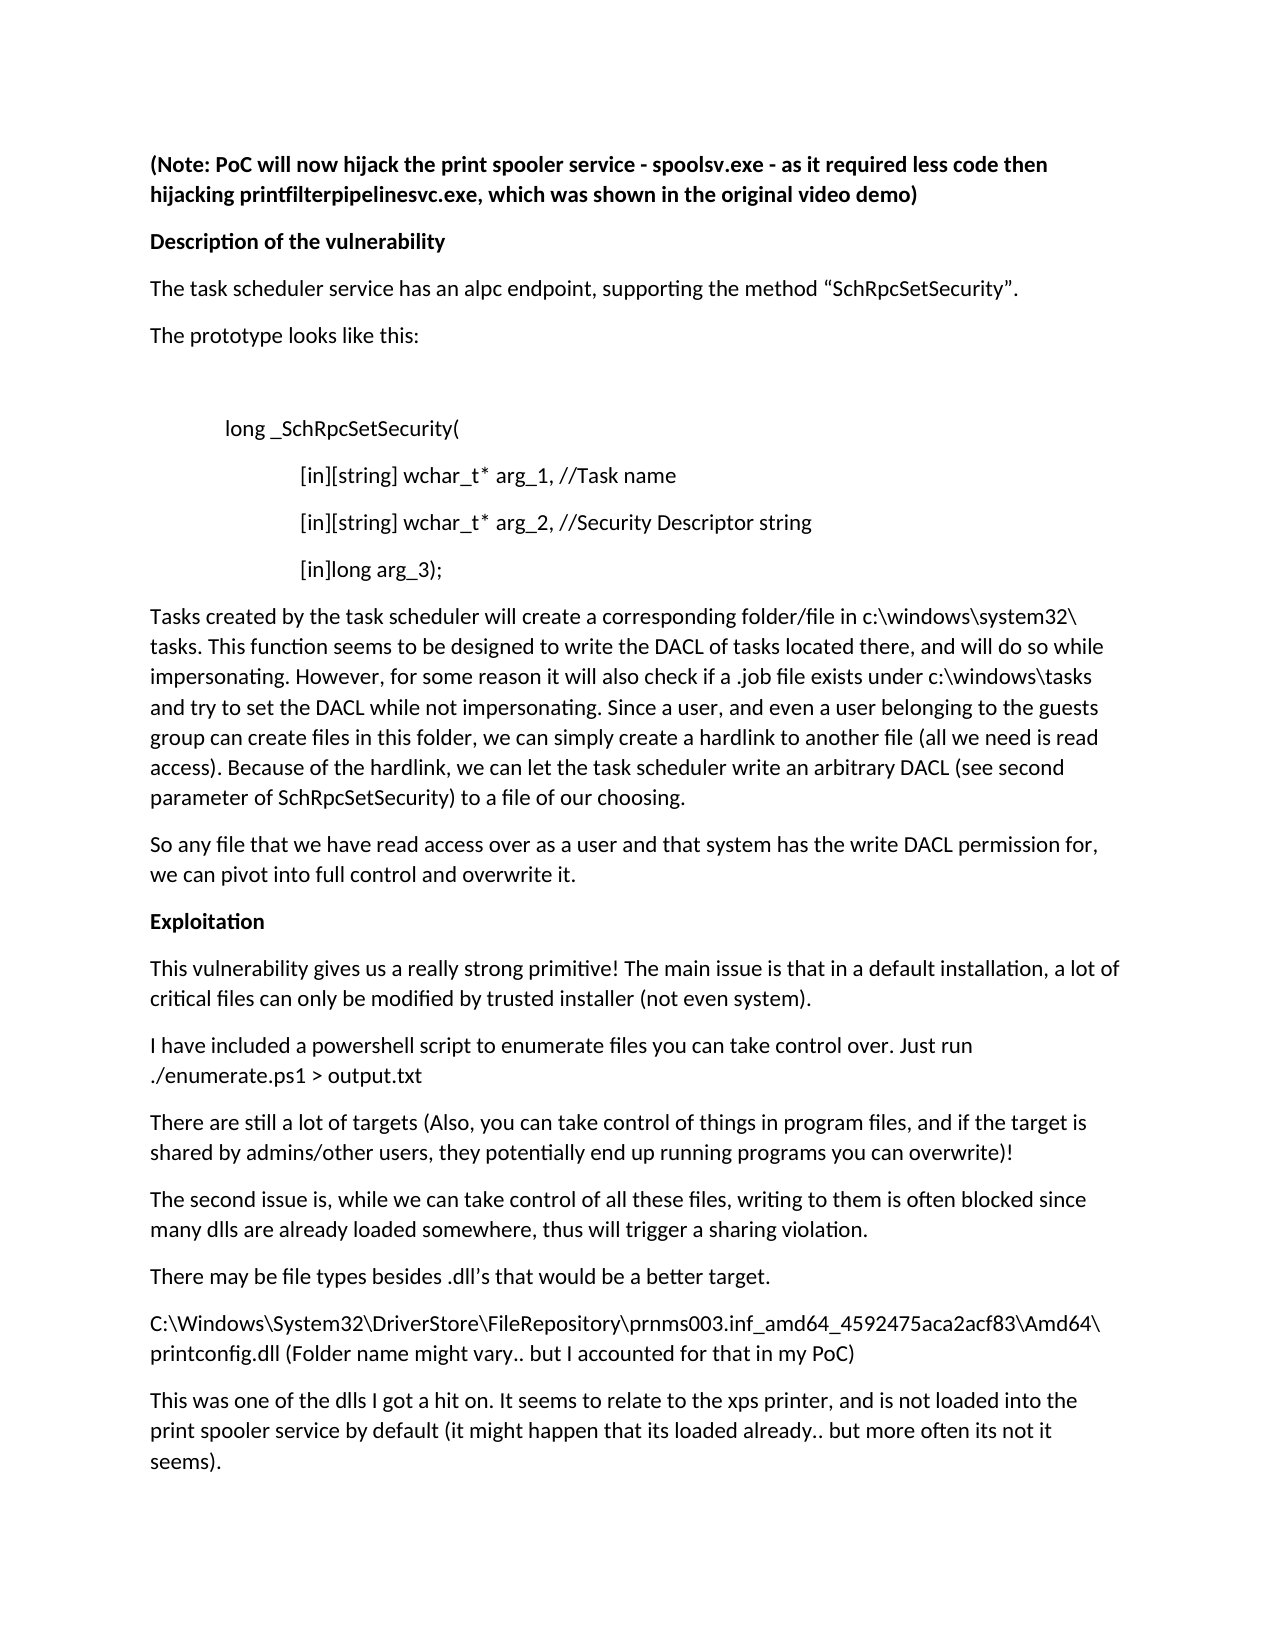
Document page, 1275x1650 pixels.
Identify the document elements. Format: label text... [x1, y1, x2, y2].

text This vulnerability gives us a really strong primitive! The main issue is that in a default installation, a lot of critical files can only be modified by trusted installer (not even system). [150, 954, 1125, 1012]
text long _SchRpcSetSecurity( [150, 414, 1125, 443]
text Description of the vulnerability [150, 227, 1125, 255]
text This was one of the dlls I got a hit on. It seems to relate to the xps printer, and is not loaded into the print spooler service by default (it might happen that its loaded already.. but more often its not it seems). [150, 1386, 1125, 1475]
text So any file that we have read access over as a user and that system has the write DACL permission for, we can pivot into full control and overwrite it. [150, 830, 1125, 888]
text The prototype looks like this: [150, 321, 1125, 349]
text There may be file types besides .dll’s that would be a better target. [150, 1262, 1125, 1291]
text Tasks created by the task scheduler will create a corresponding folder/file in c:\windows\system32\tasks. This function seems to be designed to write the DACL of tasks located there, and will do so while impersonating. However, for some reason it will also check if a .job file exists under c:\windows\tasks and try to set the DACL while not impersonating. Since a user, and even a user belonging to the guests group can create files in this folder, we can simply create a hardlink to another file (all we need is read access). Because of the hardlink, we can let the task scheduler write an arbitrary DACL (see second parameter of SchRpcSetSecurity) to a file of our choosing. [150, 602, 1125, 811]
text Exploitation [150, 907, 1125, 935]
text [in][string] wchar_t* arg_2, //Security Descriptor string [150, 508, 1125, 536]
text (Note: PoC will now hijack the print spooler service - spoolsv.exe - as it required less code then hijacking printfilterpipelinesvc.exe, which was shown in the original video demo) [150, 150, 1125, 208]
text C:\Windows\System32\DriverStore\FileRepository\prnms003.inf_amd64_4592475aca2acf83\Amd64\printconfig.dll (Folder name might vary.. but I accounted for that in my PoC) [150, 1309, 1125, 1368]
text [in][string] wchar_t* arg_1, //Task name [150, 461, 1125, 489]
text [in]long arg_3); [150, 555, 1125, 583]
text The second issue is, while we can take control of all these files, writing to them is often blocked since many dlls are already loaded somewhere, thus will trigger a sharing violation. [150, 1185, 1125, 1244]
text There are still a lot of targets (Also, you can take control of things in program files, and if the target is shared by admins/other users, they potentially end up running programs you can overwrite)! [150, 1108, 1125, 1167]
text The task scheduler service has an alpc endpoint, supporting the method “SchRpcSetSecurity”. [150, 274, 1125, 302]
text I have included a powershell script to enumerate files you can take control over. Just run ./enumerate.ps1 > output.txt [150, 1031, 1125, 1089]
